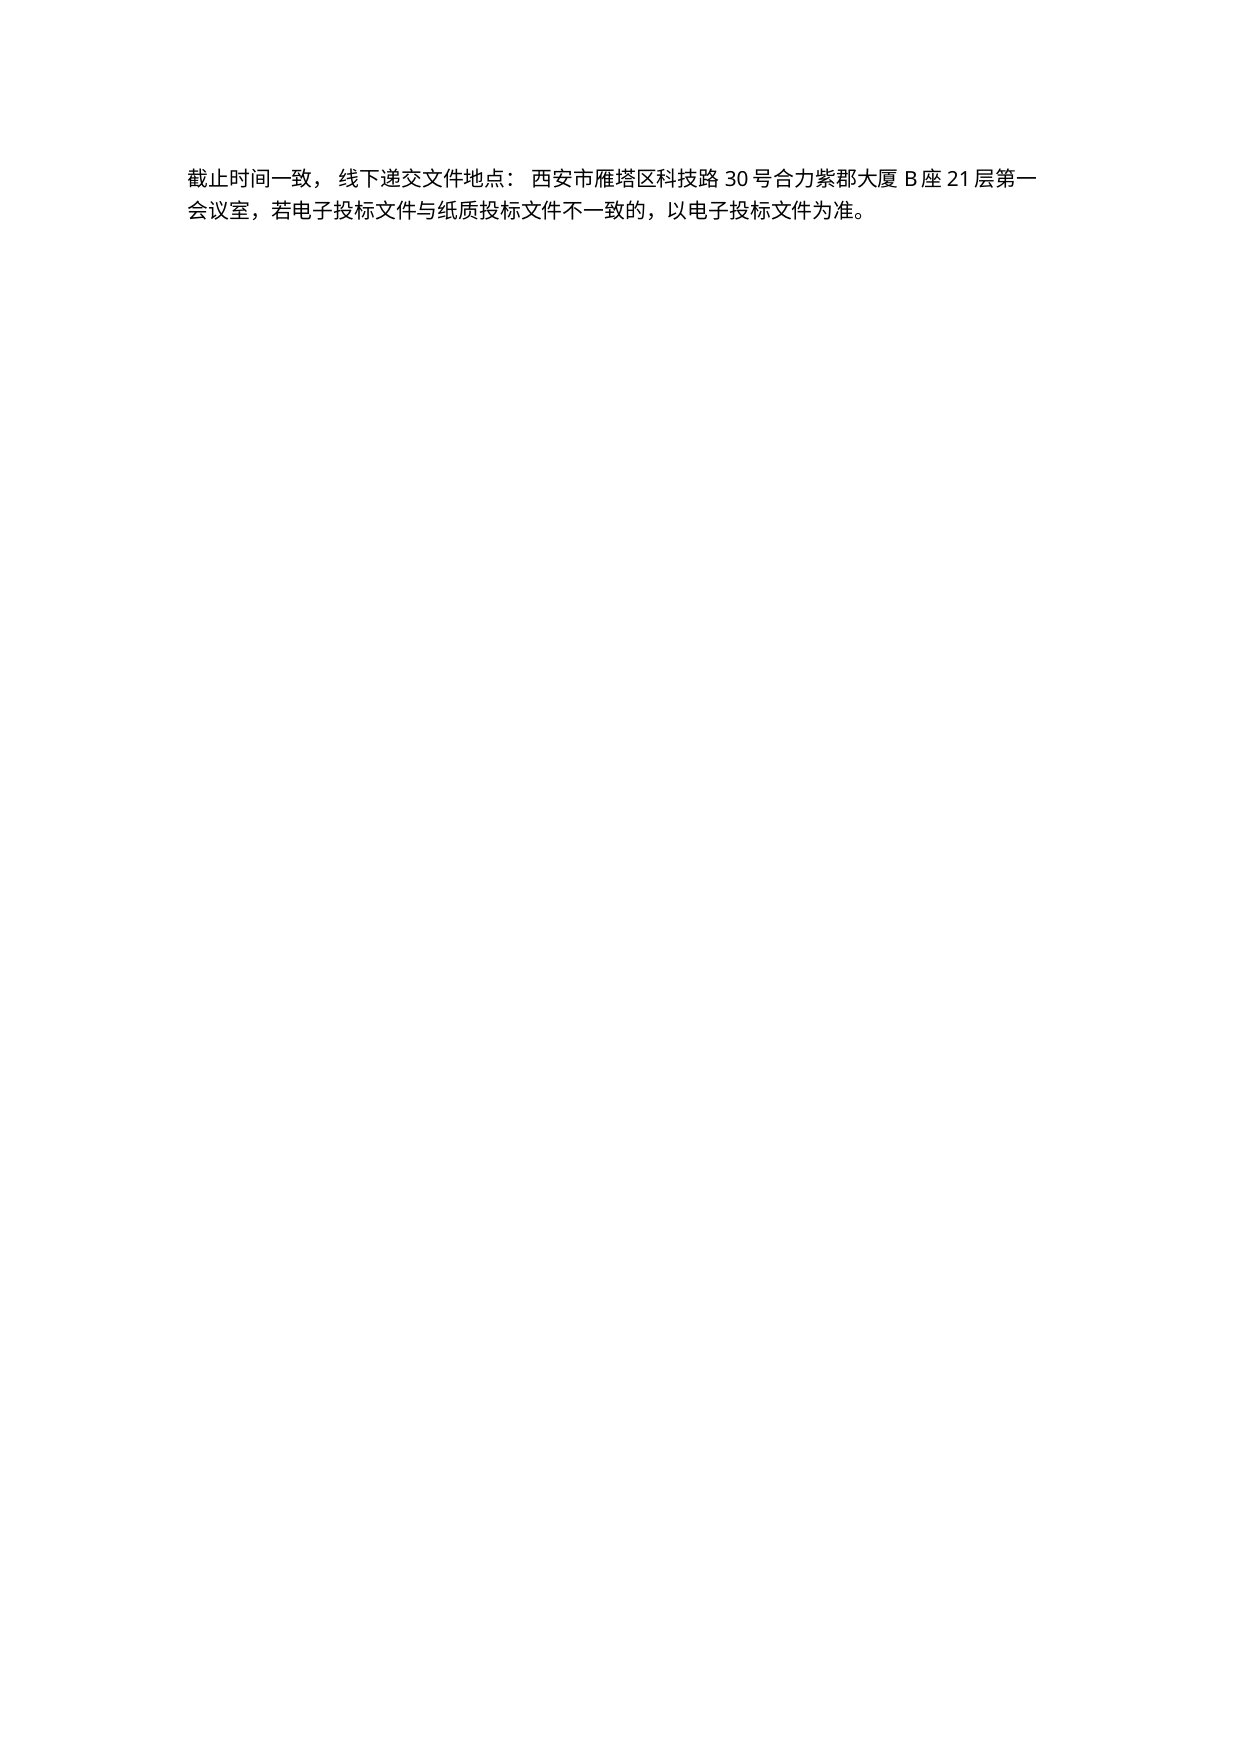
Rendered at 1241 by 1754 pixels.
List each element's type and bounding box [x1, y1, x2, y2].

text [187, 162, 1053, 227]
